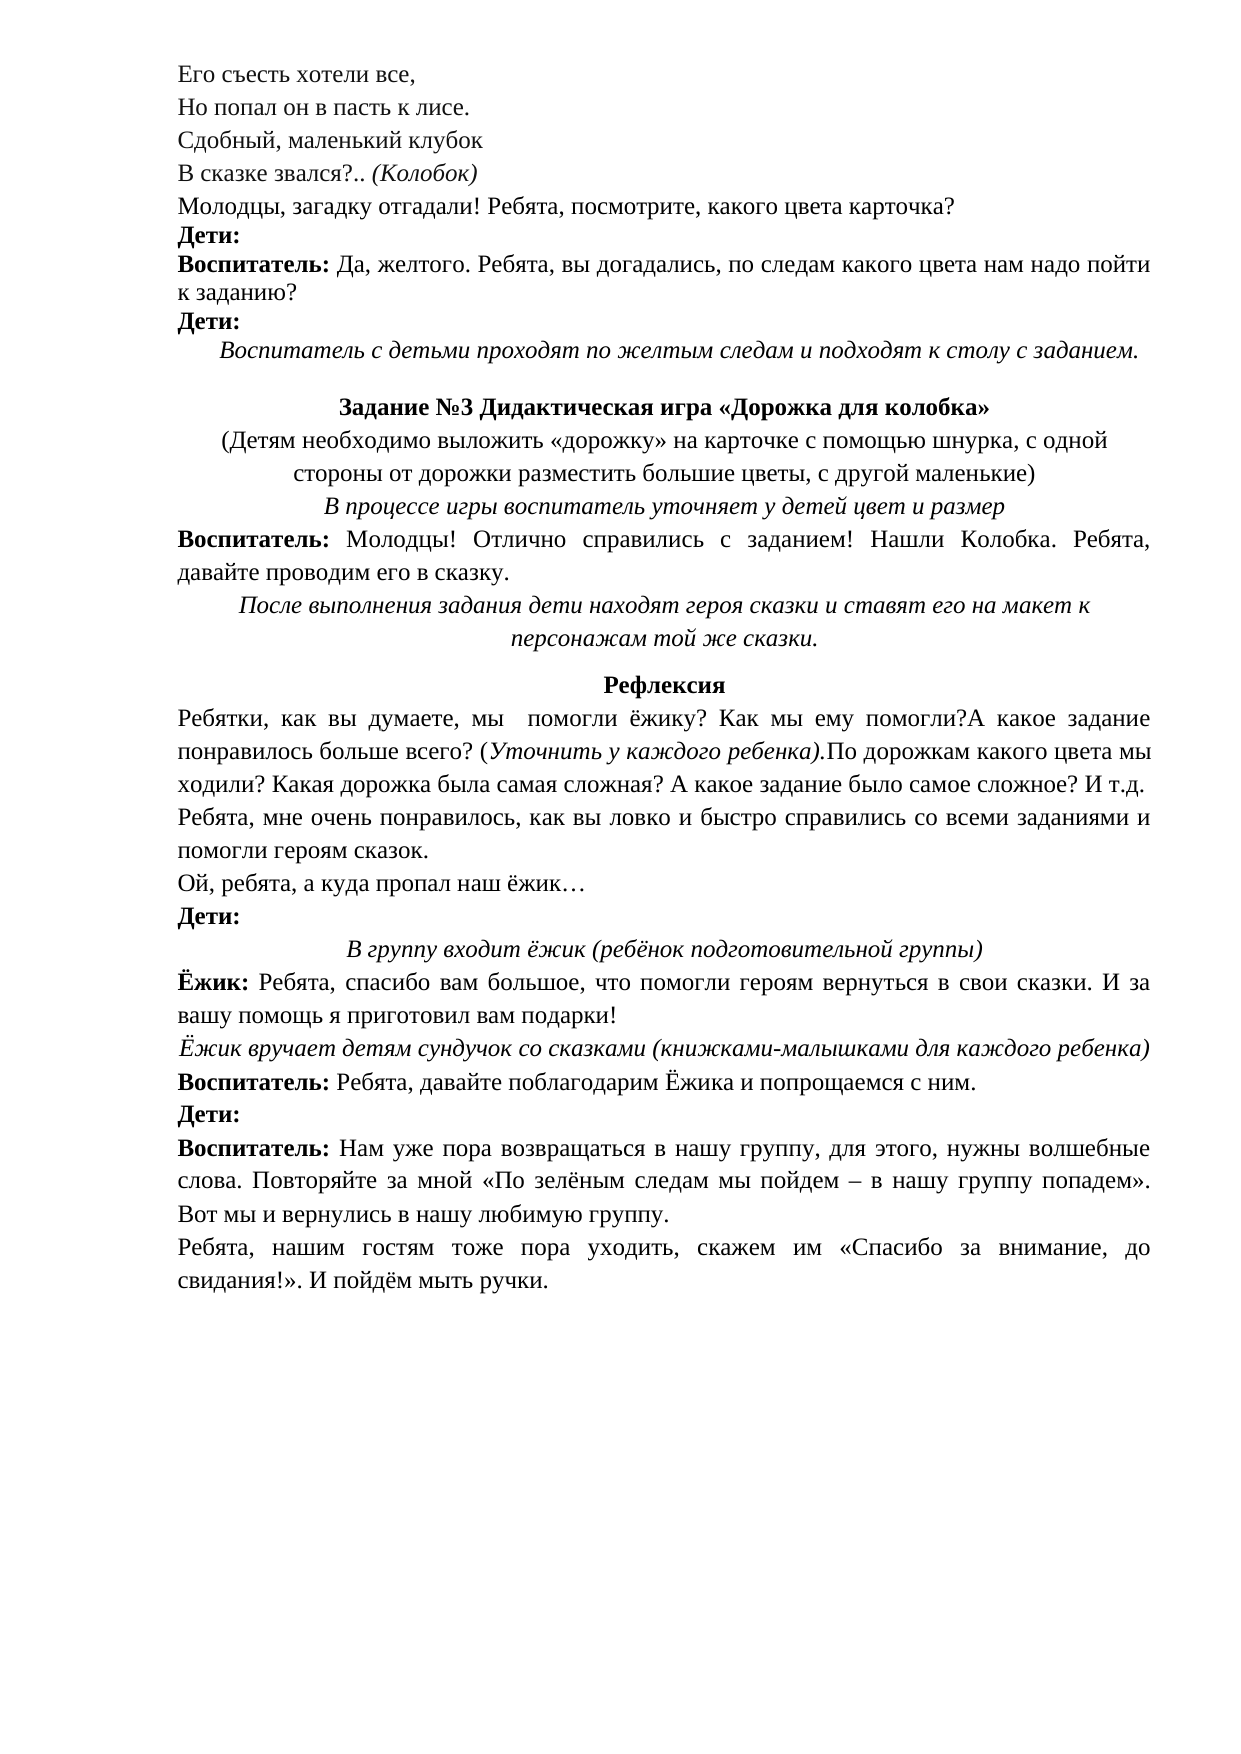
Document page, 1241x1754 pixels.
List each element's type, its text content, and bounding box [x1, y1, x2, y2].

text Воспитатель с детьми проходят по желтым следам и подходят к столу с заданием. [207, 335, 1152, 364]
text Ребята, мне очень понравилось, как вы ловко и быстро справились со всеми заданиями и помогли героям сказок. [177, 802, 1152, 864]
text Воспитатель: Да, желтого. Ребята, вы догадались, по следам какого цвета нам надо пойти к заданию? [177, 249, 1152, 306]
text Воспитатель: Нам уже пора возвращаться в нашу группу, для этого, нужны волшебные слова. Повторяйте за мной «По зелёным следам мы пойдем – в нашу группу попадем». Вот мы и вернулись в нашу любимую группу. [177, 1133, 1152, 1227]
text В процессе игры воспитатель уточняет у детей цвет и размер [177, 491, 1152, 520]
text Дети: [177, 1099, 1152, 1128]
text Воспитатель: Молодцы! Отлично справились с заданием! Нашли Колобка. Ребята, давайте проводим его в сказку. [177, 524, 1152, 586]
text Дети: [177, 306, 1152, 335]
text Ой, ребята, а куда пропал наш ёжик… [177, 868, 1152, 897]
text Ёжик: Ребята, спасибо вам большое, что помогли героям вернуться в свои сказки. И за вашу помощь я приготовил вам подарки! [177, 967, 1152, 1029]
text В сказке звался?.. (Колобок) [177, 158, 1152, 187]
text Его съесть хотели все, [177, 59, 1152, 88]
text Рефлексия [177, 670, 1152, 699]
text (Детям необходимо выложить «дорожку» на карточке с помощью шнурка, с одной стороны от дорожки разместить большие цветы, с другой маленькие) [177, 425, 1152, 487]
text Дети: [177, 901, 1152, 930]
text Ребятки, как вы думаете, мы помогли ёжику? Как мы ему помогли?А какое задание понравилось больше всего? (Уточнить у каждого ребенка).По дорожкам какого цвета мы ходили? Какая дорожка была самая сложная? А какое задание было самое сложное? И т.д. [177, 703, 1152, 798]
text Воспитатель: Ребята, давайте поблагодарим Ёжика и попрощаемся с ним. [177, 1067, 1152, 1095]
text Дети: [177, 220, 1152, 249]
text Сдобный, маленький клубок [177, 125, 1152, 154]
text Задание №3 Дидактическая игра «Дорожка для колобка» [177, 392, 1152, 421]
text Ребята, нашим гостям тоже пора уходить, скажем им «Спасибо за внимание, до свидания!». И пойдём мыть ручки. [177, 1232, 1152, 1293]
text После выполнения задания дети находят героя сказки и ставят его на макет к персонажам той же сказки. [177, 591, 1152, 652]
text Молодцы, загадку отгадали! Ребята, посмотрите, какого цвета карточка? [177, 191, 1152, 220]
text В группу входит ёжик (ребёнок подготовительной группы) [177, 934, 1152, 963]
text Ёжик вручает детям сундучок со сказками (книжками-малышками для каждого ребенка) [177, 1033, 1152, 1062]
text Но попал он в пасть к лисе. [177, 92, 1152, 121]
